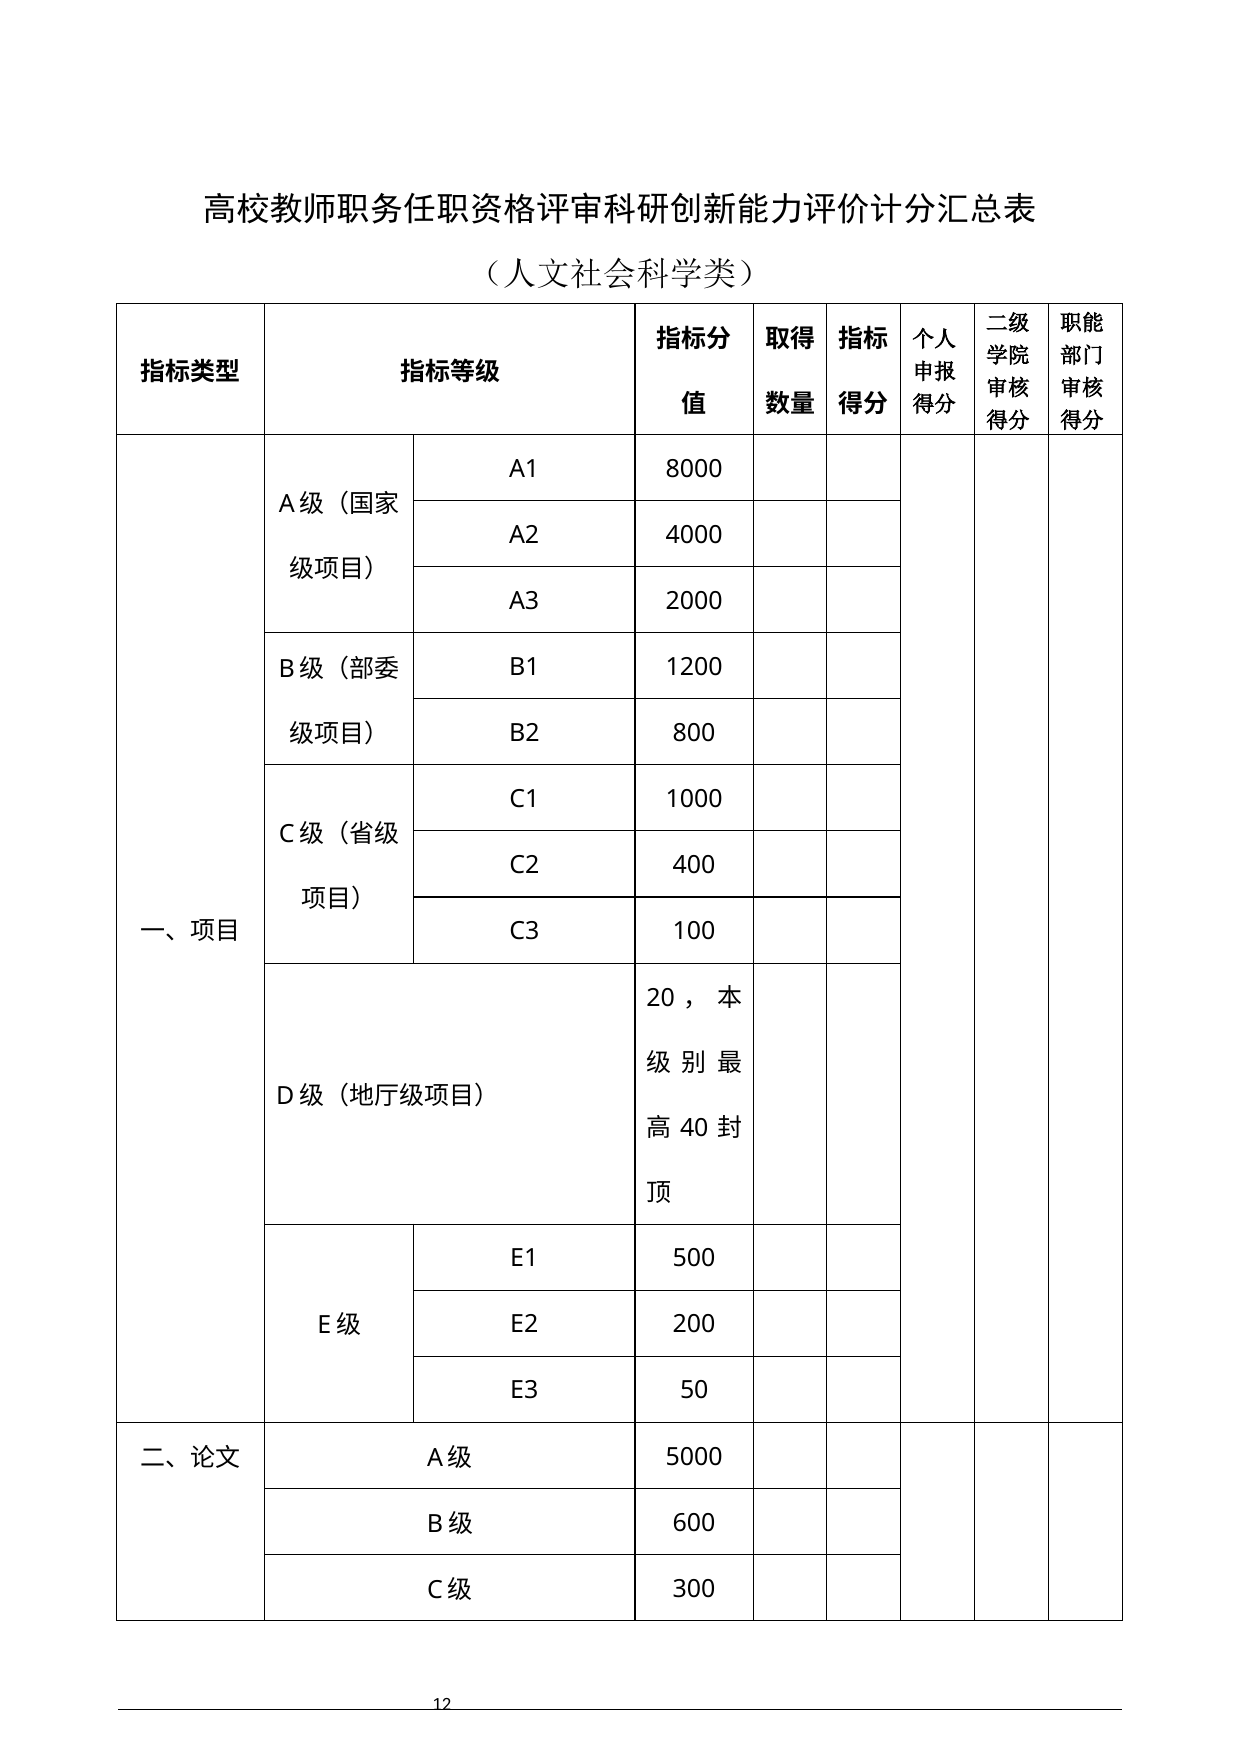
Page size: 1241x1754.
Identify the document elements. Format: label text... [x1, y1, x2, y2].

table_cell B级（部委级项目） [265, 633, 413, 764]
table_cell 100 [636, 898, 753, 962]
table_cell 2000 [636, 567, 753, 632]
table_cell 指标分值 [636, 304, 753, 434]
table_cell [975, 435, 1048, 1422]
table_cell C级 [265, 1555, 634, 1620]
table_cell [754, 765, 826, 830]
table_header 高校教师职务任职资格评审科研创新能力评价计分汇总表 （人文社会科学类） [117, 173, 1122, 303]
table_cell [827, 964, 900, 1223]
table_cell 600 [636, 1489, 753, 1554]
table_cell [754, 1423, 826, 1488]
table_cell [754, 501, 826, 566]
table_cell [827, 1225, 900, 1289]
table_cell [827, 831, 900, 896]
table_cell [754, 633, 826, 698]
table_cell 5000 [636, 1423, 753, 1488]
table_cell C3 [414, 898, 634, 962]
table_cell 1000 [636, 765, 753, 830]
table_cell [754, 1489, 826, 1554]
table_cell [901, 435, 974, 1422]
table_cell 4000 [636, 501, 753, 566]
table_cell A2 [414, 501, 634, 566]
table_cell [754, 964, 826, 1223]
table_cell 指标得分 [827, 304, 900, 434]
table_cell [827, 699, 900, 764]
table_cell 50 [636, 1357, 753, 1422]
table_cell [827, 435, 900, 500]
table_cell 200 [636, 1291, 753, 1356]
table_cell [827, 501, 900, 566]
table_cell [754, 898, 826, 962]
table_cell A1 [414, 435, 634, 500]
table_cell 取得数量 [754, 304, 826, 434]
table_cell [827, 1291, 900, 1356]
table_cell A级 [265, 1423, 634, 1488]
table_cell 指标类型 [117, 304, 264, 434]
table_cell A级（国家级项目） [265, 435, 413, 632]
table_cell 300 [636, 1555, 753, 1620]
table_cell C1 [414, 765, 634, 830]
table_cell 二级学院审核得分 [975, 304, 1048, 434]
table_cell 400 [636, 831, 753, 896]
table_cell E级 [265, 1225, 413, 1422]
table_cell E2 [414, 1291, 634, 1356]
table_cell E3 [414, 1357, 634, 1422]
table_cell B级 [265, 1489, 634, 1554]
table_cell 20，本级别最高40封顶 [636, 964, 753, 1223]
table_cell [827, 1489, 900, 1554]
table_cell 500 [636, 1225, 753, 1289]
table_cell E1 [414, 1225, 634, 1289]
table_cell B2 [414, 699, 634, 764]
table_cell 指标等级 [265, 304, 634, 434]
table_cell [827, 765, 900, 830]
table_cell [827, 1357, 900, 1422]
table_cell [754, 831, 826, 896]
table_cell [754, 1225, 826, 1289]
table_cell [827, 567, 900, 632]
table_cell 二、论文 [117, 1423, 264, 1620]
table_cell B1 [414, 633, 634, 698]
table_cell 个人申报得分 [901, 304, 974, 434]
table_cell [975, 1423, 1048, 1620]
table_cell [754, 435, 826, 500]
table_cell 1200 [636, 633, 753, 698]
table_cell [754, 1291, 826, 1356]
table_cell D级（地厅级项目） [265, 964, 634, 1223]
table_cell [754, 1555, 826, 1620]
table_cell [827, 633, 900, 698]
table_cell [1049, 1423, 1122, 1620]
table_cell [754, 567, 826, 632]
table_cell [1049, 435, 1122, 1422]
table_cell [827, 898, 900, 962]
table_cell [827, 1423, 900, 1488]
table_cell 800 [636, 699, 753, 764]
table_cell 一、项目 [117, 435, 264, 1422]
table_cell C级（省级项目） [265, 765, 413, 962]
table_cell [754, 699, 826, 764]
table_cell A3 [414, 567, 634, 632]
table_cell [901, 1423, 974, 1620]
table_cell [827, 1555, 900, 1620]
table_cell 8000 [636, 435, 753, 500]
table_cell [754, 1357, 826, 1422]
table_cell 职能部门审核得分 [1049, 304, 1122, 434]
table_cell C2 [414, 831, 634, 896]
